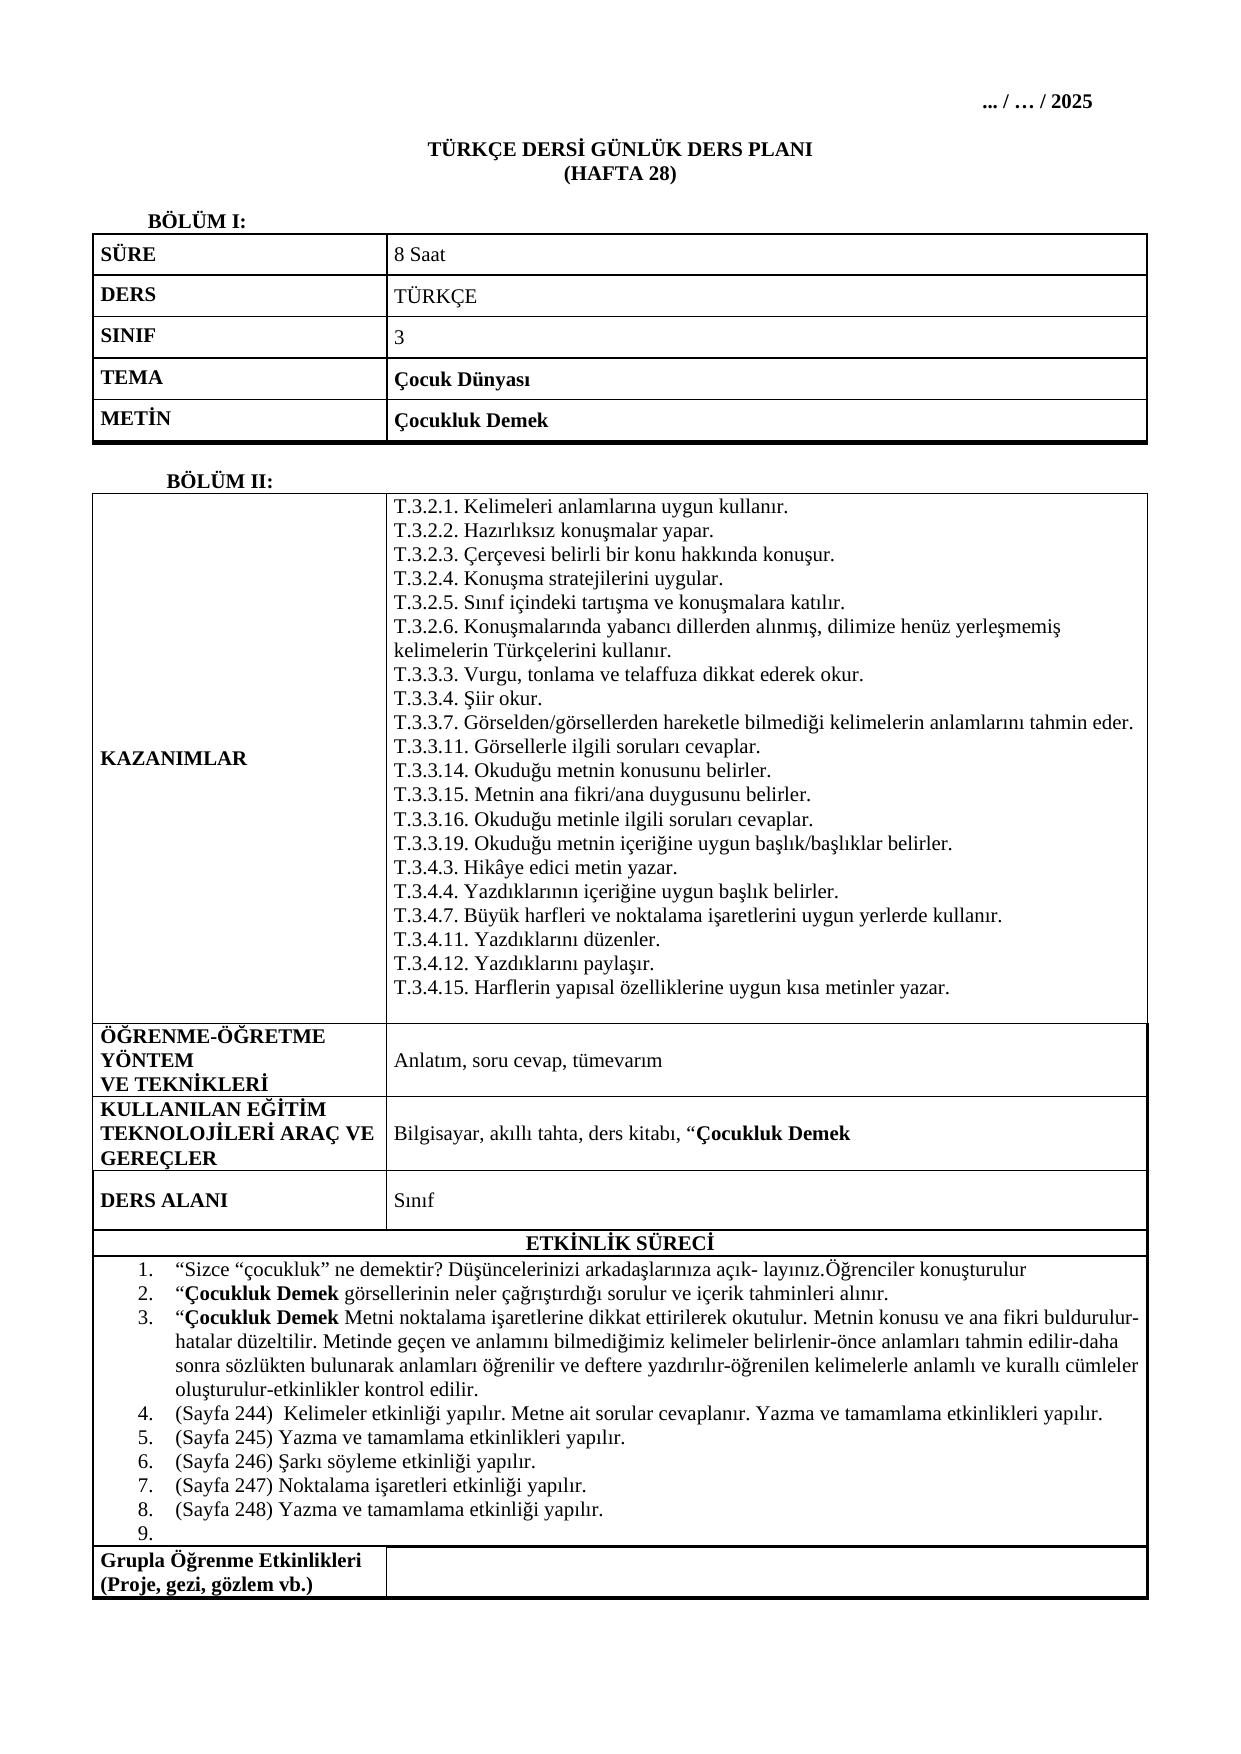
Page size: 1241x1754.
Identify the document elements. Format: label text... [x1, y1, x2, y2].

text BÖLÜM II: [148, 468, 1092, 493]
table_cell “Sizce “çocukluk” ne demektir? Düşüncelerinizi arkadaşlarınıza açık- layınız.Öğrenciler konuşturulur “Çocukluk Demek görsellerinin neler çağrıştırdığı sorulur ve içerik tahminleri alınır. “Çocukluk Demek Metni noktalama işaretlerine dikkat ettirilerek okutulur. Metnin konusu ve ana fikri buldurulur-hatalar düzeltilir. Metinde geçen ve anlamını bilmediğimiz kelimeler belirlenir-önce anlamları tahmin edilir-daha sonra sözlükten bulunarak anlamları öğrenilir ve deftere yazdırılır-öğrenilen kelimelerle anlamlı ve kurallı cümleler oluşturulur-etkinlikler kontrol edilir. (Sayfa 244) Kelimeler etkinliği yapılır. Metne ait sorular cevaplanır. Yazma ve tamamlama etkinlikleri yapılır. (Sayfa 245) Yazma ve tamamlama etkinlikleri yapılır. (Sayfa 246) Şarkı söyleme etkinliği yapılır. (Sayfa 247) Noktalama işaretleri etkinliği yapılır. (Sayfa 248) Yazma ve tamamlama etkinliği yapılır. [94, 1257, 1146, 1545]
table_cell DERS ALANI [94, 1171, 386, 1229]
table_header T.3.2.1. Kelimeleri anlamlarına uygun kullanır. T.3.2.2. Hazırlıksız konuşmalar yapar. T.3.2.3. Çerçevesi belirli bir konu hakkında konuşur. T.3.2.4. Konuşma stratejilerini uygular. T.3.2.5. Sınıf içindeki tartışma ve konuşmalara katılır. T.3.2.6. Konuşmalarında yabancı dillerden alınmış, dilimize henüz yerleşmemiş kelimelerin Türkçelerini kullanır. T.3.3.3. Vurgu, tonlama ve telaffuza dikkat ederek okur. T.3.3.4. Şiir okur. T.3.3.7. Görselden/görsellerden hareketle bilmediği kelimelerin anlamlarını tahmin eder. T.3.3.11. Görsellerle ilgili soruları cevaplar. T.3.3.14. Okuduğu metnin konusunu belirler. T.3.3.15. Metnin ana fikri/ana duygusunu belirler. T.3.3.16. Okuduğu metinle ilgili soruları cevaplar. T.3.3.19. Okuduğu metnin içeriğine uygun başlık/başlıklar belirler. T.3.4.3. Hikâye edici metin yazar. T.3.4.4. Yazdıklarının içeriğine uygun başlık belirler. T.3.4.7. Büyük harfleri ve noktalama işaretlerini uygun yerlerde kullanır. T.3.4.11. Yazdıklarını düzenler. T.3.4.12. Yazdıklarını paylaşır. T.3.4.15. Harflerin yapısal özelliklerine uygun kısa metinler yazar. [387, 494, 1147, 1023]
table_cell Grupla Öğrenme Etkinlikleri (Proje, gezi, gözlem vb.) [94, 1547, 386, 1596]
text (HAFTA 28) [148, 161, 1092, 185]
table_cell SINIF [94, 317, 386, 357]
table_cell Bilgisayar, akıllı tahta, ders kitabı, “Çocukluk Demek [387, 1097, 1146, 1169]
table_cell DERS [94, 276, 386, 316]
table_cell Çocuk Dünyası [388, 359, 1146, 398]
table_cell KULLANILAN EĞİTİM TEKNOLOJİLERİ ARAÇ VE GEREÇLER [93, 1097, 386, 1169]
table_cell TEMA [94, 359, 386, 398]
table_cell 3 [388, 317, 1146, 357]
table_header 8 Saat [388, 235, 1146, 274]
table_cell Anlatım, soru cevap, tümevarım [387, 1024, 1146, 1096]
table_cell ÖĞRENME-ÖĞRETME YÖNTEM VE TEKNİKLERİ [93, 1024, 386, 1096]
text BÖLÜM I: [148, 209, 1092, 233]
table_header SÜRE [94, 235, 386, 274]
table_header KAZANIMLAR [93, 494, 386, 1023]
table_cell METİN [94, 400, 386, 440]
table_cell [387, 1548, 1146, 1596]
table_cell TÜRKÇE [388, 276, 1146, 316]
table_cell Çocukluk Demek [388, 400, 1146, 440]
table_cell Sınıf [387, 1171, 1146, 1229]
text ... / … / 2025 [148, 89, 1092, 113]
table_cell ETKİNLİK SÜRECİ [94, 1231, 1146, 1254]
text TÜRKÇE DERSİ GÜNLÜK DERS PLANI [148, 137, 1092, 161]
